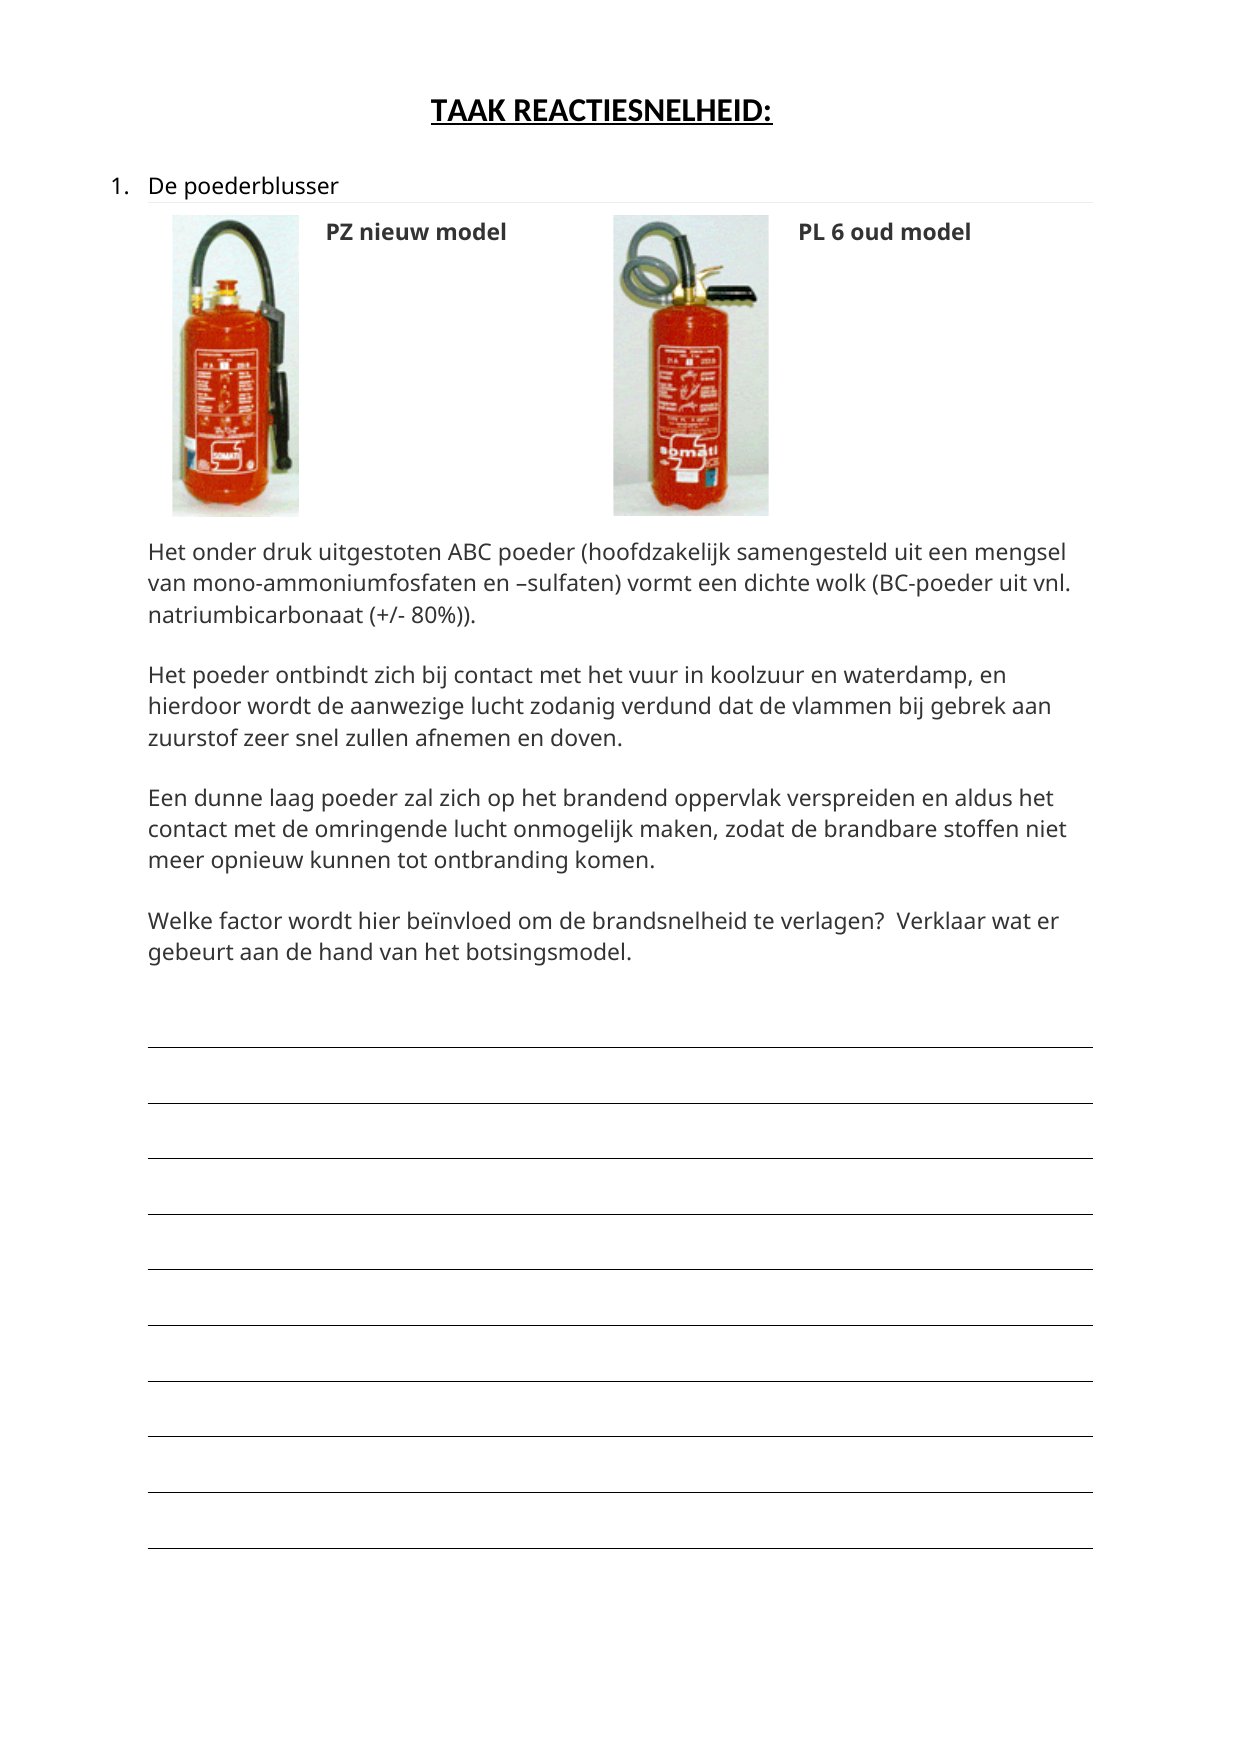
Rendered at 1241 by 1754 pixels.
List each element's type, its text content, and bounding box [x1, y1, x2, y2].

table_header PL 6 oud model [790, 203, 1093, 536]
table_header [592, 203, 790, 536]
text Het poeder ontbindt zich bij contact met het vuur in koolzuur en waterdamp, en hierdoor wordt de aanwezige lucht zodanig verdund dat de vlammen bij gebrek aan zuurstof zeer snel zullen afnemen en doven. [148, 659, 1093, 753]
list De poederblusser [110, 170, 1093, 201]
picture [172, 215, 299, 517]
text Welke factor wordt hier beïnvloed om de brandsnelheid te verlagen? Verklaar wat er gebeurt aan de hand van het botsingsmodel. [148, 905, 1093, 967]
text Een dunne laag poeder zal zich op het brandend oppervlak verspreiden en aldus het contact met de omringende lucht onmogelijk maken, zodat de brandbare stoffen niet meer opnieuw kunnen tot ontbranding komen. [148, 782, 1093, 876]
text TAAK REACTIESNELHEID: [110, 89, 1093, 129]
picture [613, 215, 769, 516]
table_header [148, 203, 318, 536]
text Het onder druk uitgestoten ABC poeder (hoofdzakelijk samengesteld uit een mengsel van mono-ammoniumfosfaten en –sulfaten) vormt een dichte wolk (BC-poeder uit vnl. natriumbicarbonaat (+/- 80%)). [148, 536, 1093, 630]
table_header PZ nieuw model [318, 203, 592, 536]
